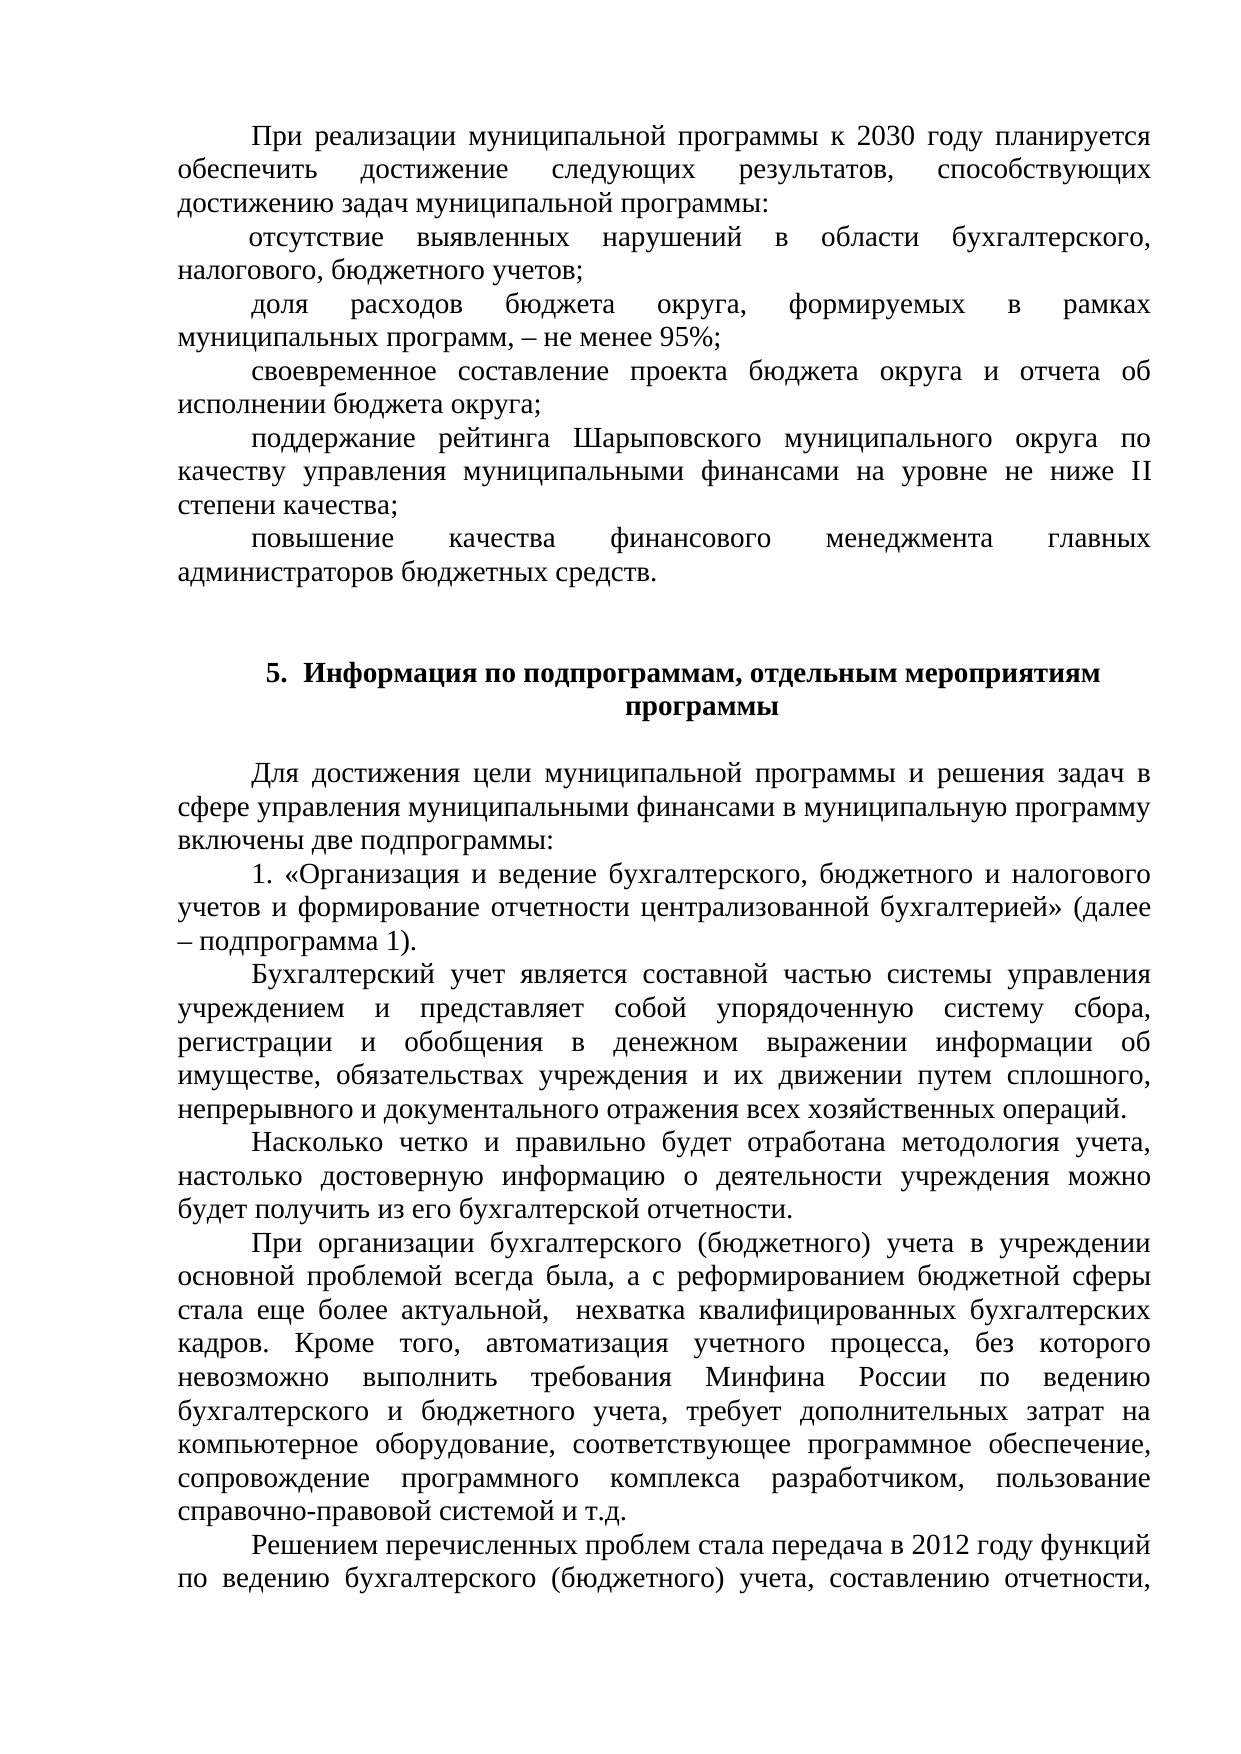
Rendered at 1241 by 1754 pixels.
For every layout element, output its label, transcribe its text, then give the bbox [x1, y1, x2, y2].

text Насколько четко и правильно будет отработана методология учета, настолько достоверную информацию о деятельности учреждения можно будет получить из его бухгалтерской отчетности. [177, 1124, 1152, 1225]
text При организации бухгалтерского (бюджетного) учета в учреждении основной проблемой всегда была, а с реформированием бюджетной сферы стала еще более актуальной, нехватка квалифицированных бухгалтерских кадров. Кроме того, автоматизация учетного процесса, без которого невозможно выполнить требования Минфина России по ведению бухгалтерского и бюджетного учета, требует дополнительных затрат на компьютерное оборудование, соответствующее программное обеспечение, сопровождение программного комплекса разработчиком, пользование справочно-правовой системой и т.д. [177, 1225, 1152, 1527]
text своевременное составление проекта бюджета округа и отчета об исполнении бюджета округа; [177, 353, 1152, 420]
text Для достижения цели муниципальной программы и решения задач в сфере управления муниципальными финансами в муниципальную программу включены две подпрограммы: [177, 755, 1152, 856]
text отсутствие выявленных нарушений в области бухгалтерского, налогового, бюджетного учетов; [177, 219, 1152, 286]
text Бухгалтерский учет является составной частью системы управления учреждением и представляет собой упорядоченную систему сбора, регистрации и обобщения в денежном выражении информации об имуществе, обязательствах учреждения и их движении путем сплошного, непрерывного и документального отражения всех хозяйственных операций. [177, 957, 1152, 1124]
text 1. «Организация и ведение бухгалтерского, бюджетного и налогового учетов и формирование отчетности централизованной бухгалтерией» (далее – подпрограмма 1). [177, 856, 1152, 957]
text доля расходов бюджета округа, формируемых в рамках муниципальных программ, – не менее 95%; [177, 286, 1152, 353]
text поддержание рейтинга Шарыповского муниципального округа по качеству управления муниципальными финансами на уровне не ниже II степени качества; [177, 420, 1152, 521]
list Информация по подпрограммам, отдельным мероприятиям программы [215, 655, 1152, 722]
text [177, 1527, 1152, 1594]
text При реализации муниципальной программы к 2030 году планируется обеспечить достижение следующих результатов, способствующих достижению задач муниципальной программы: [177, 118, 1152, 219]
text повышение качества финансового менеджмента главных администраторов бюджетных средств. [177, 521, 1152, 588]
